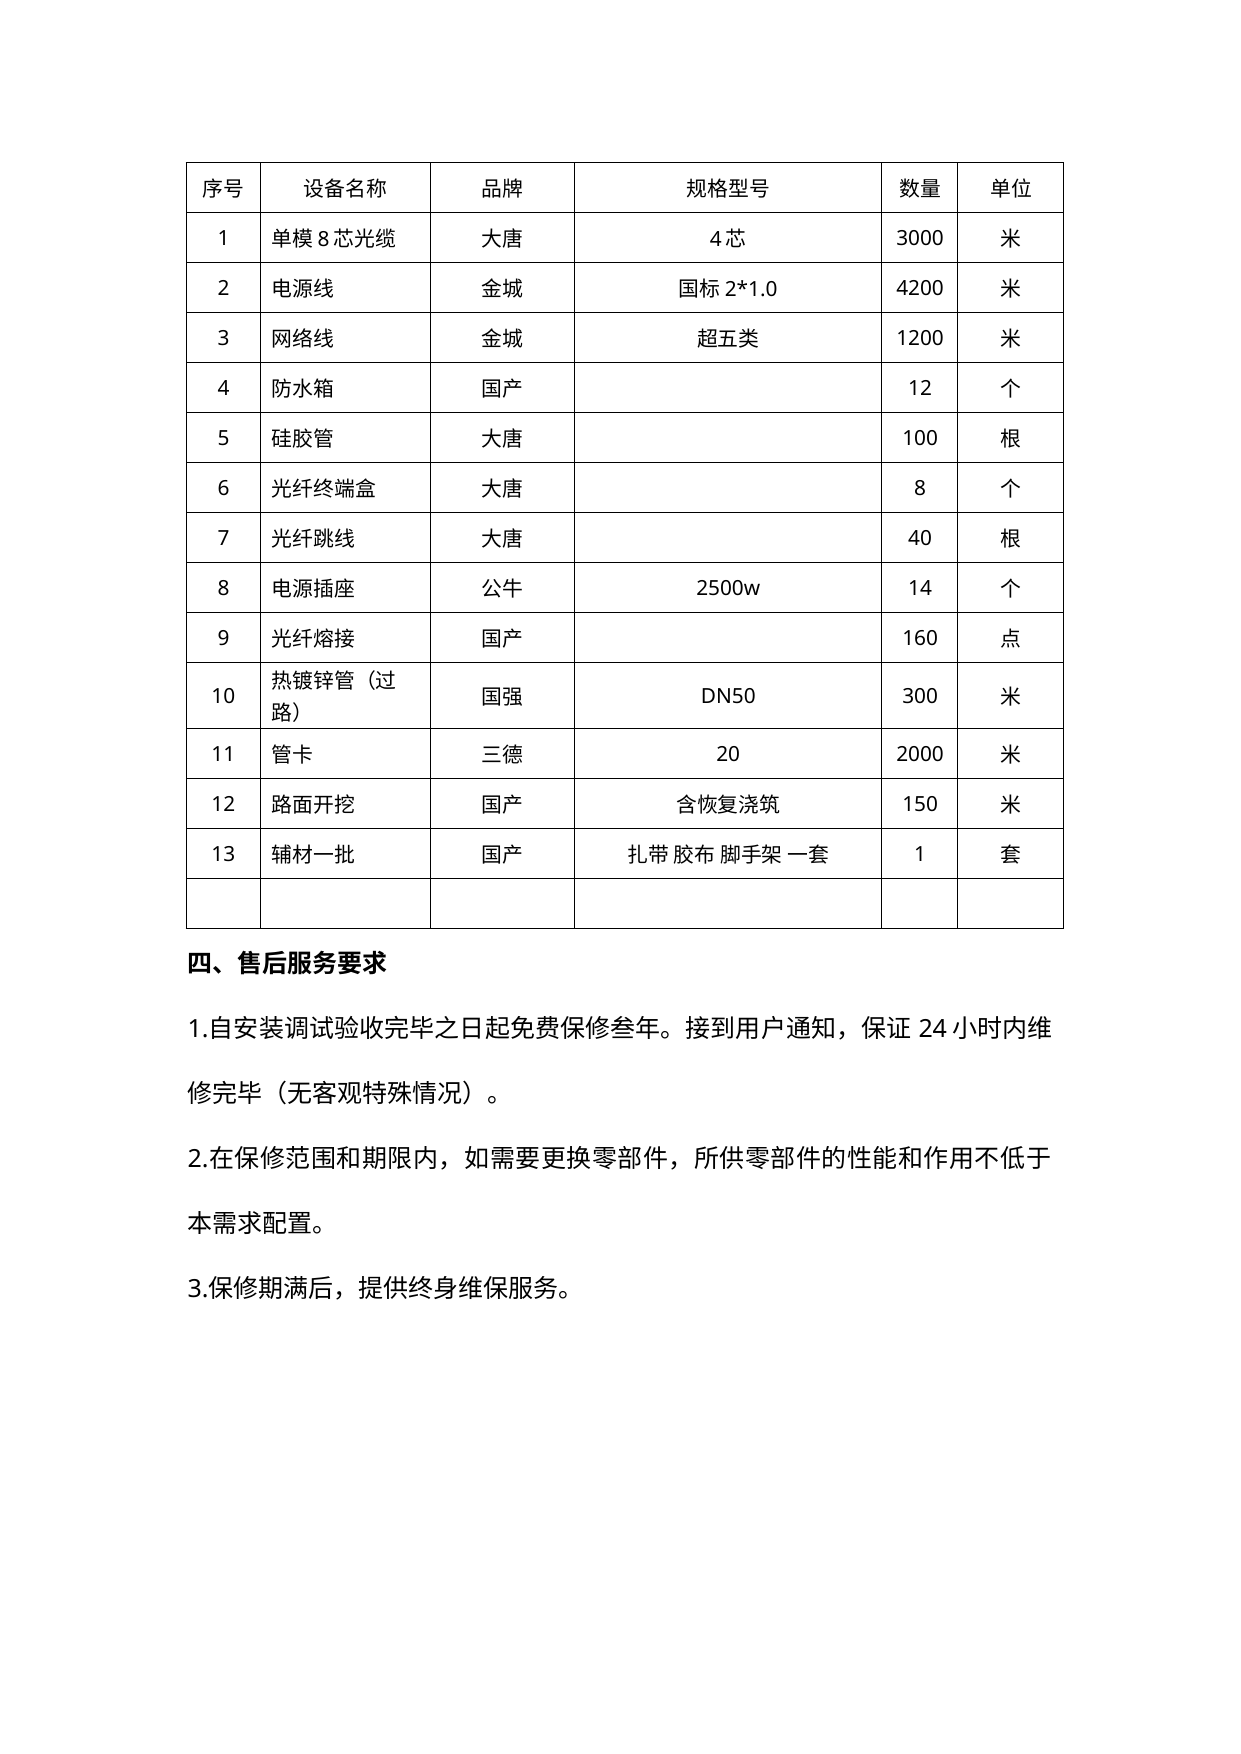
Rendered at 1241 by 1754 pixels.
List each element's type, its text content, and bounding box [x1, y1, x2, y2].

table_cell 3 [187, 313, 260, 362]
table_cell 14 [882, 563, 957, 612]
table_cell 8 [882, 463, 957, 512]
table_cell 三德 [431, 729, 574, 778]
table_cell 100 [882, 413, 957, 462]
table_cell 序号 [187, 163, 260, 212]
table_cell 2 [187, 263, 260, 312]
table_cell 电源线 [261, 263, 430, 312]
text 四、售后服务要求 [187, 929, 1053, 994]
table_cell 国产 [431, 779, 574, 828]
table_cell 点 [958, 613, 1063, 662]
table_cell 设备名称 [261, 163, 430, 212]
table_cell 光纤熔接 [261, 613, 430, 662]
table_cell 米 [958, 263, 1063, 312]
table_cell 光纤跳线 [261, 513, 430, 562]
table_cell 160 [882, 613, 957, 662]
table_cell 国产 [431, 613, 574, 662]
table_cell 硅胶管 [261, 413, 430, 462]
table_cell 含恢复浇筑 [575, 779, 881, 828]
table_cell 国强 [431, 663, 574, 728]
table_cell 1 [882, 829, 957, 878]
table_cell 4 [187, 363, 260, 412]
table_cell DN50 [575, 663, 881, 728]
table_cell 40 [882, 513, 957, 562]
text 1.自安装调试验收完毕之日起免费保修叁年。接到用户通知，保证24小时内维修完毕（无客观特殊情况）。 [187, 994, 1053, 1124]
table_cell [261, 879, 430, 928]
table_cell 规格型号 [575, 163, 881, 212]
table_cell 个 [958, 463, 1063, 512]
table_cell 3000 [882, 213, 957, 262]
table_cell 电源插座 [261, 563, 430, 612]
table_cell 米 [958, 729, 1063, 778]
table_cell 150 [882, 779, 957, 828]
table_cell 12 [187, 779, 260, 828]
table_cell 大唐 [431, 513, 574, 562]
table_cell [575, 463, 881, 512]
table_cell 2000 [882, 729, 957, 778]
table_cell 7 [187, 513, 260, 562]
table_cell 路面开挖 [261, 779, 430, 828]
table_cell 6 [187, 463, 260, 512]
table_cell 根 [958, 513, 1063, 562]
table_cell 米 [958, 663, 1063, 728]
table_cell 单模8芯光缆 [261, 213, 430, 262]
table_cell 公牛 [431, 563, 574, 612]
table_cell [575, 879, 881, 928]
table_cell 300 [882, 663, 957, 728]
table_cell [575, 413, 881, 462]
table_cell [882, 879, 957, 928]
table_cell 9 [187, 613, 260, 662]
table_cell 金城 [431, 263, 574, 312]
table_cell 米 [958, 313, 1063, 362]
table_cell 国产 [431, 829, 574, 878]
table_cell 1200 [882, 313, 957, 362]
table_cell 防水箱 [261, 363, 430, 412]
table_cell 光纤终端盒 [261, 463, 430, 512]
table_cell 5 [187, 413, 260, 462]
table_cell [187, 879, 260, 928]
table_cell 根 [958, 413, 1063, 462]
table_cell 管卡 [261, 729, 430, 778]
table_cell 11 [187, 729, 260, 778]
table_cell 单位 [958, 163, 1063, 212]
table_cell 个 [958, 363, 1063, 412]
table_cell 网络线 [261, 313, 430, 362]
table_cell 4200 [882, 263, 957, 312]
table_cell 套 [958, 829, 1063, 878]
table_cell 数量 [882, 163, 957, 212]
table_cell 1 [187, 213, 260, 262]
table_cell 大唐 [431, 213, 574, 262]
text 3.保修期满后，提供终身维保服务。 [187, 1254, 1053, 1319]
table_cell 辅材一批 [261, 829, 430, 878]
table_cell 8 [187, 563, 260, 612]
table_cell [575, 513, 881, 562]
table_cell 10 [187, 663, 260, 728]
table_cell 金城 [431, 313, 574, 362]
table_cell 热镀锌管（过路） [261, 663, 430, 728]
table_cell 2500w [575, 563, 881, 612]
text 2.在保修范围和期限内，如需要更换零部件，所供零部件的性能和作用不低于本需求配置。 [187, 1124, 1053, 1254]
table_cell 12 [882, 363, 957, 412]
table_cell 4芯 [575, 213, 881, 262]
table_cell [575, 363, 881, 412]
table_cell 米 [958, 779, 1063, 828]
table_cell 大唐 [431, 413, 574, 462]
table_cell 13 [187, 829, 260, 878]
table_cell 个 [958, 563, 1063, 612]
table_cell 国标2*1.0 [575, 263, 881, 312]
table_cell 品牌 [431, 163, 574, 212]
table_cell [958, 879, 1063, 928]
table_cell 超五类 [575, 313, 881, 362]
table_cell 米 [958, 213, 1063, 262]
table_cell 20 [575, 729, 881, 778]
table_cell [575, 613, 881, 662]
table_cell 大唐 [431, 463, 574, 512]
table_cell 扎带 胶布 脚手架 一套 [575, 829, 881, 878]
table_cell 国产 [431, 363, 574, 412]
table_cell [431, 879, 574, 928]
